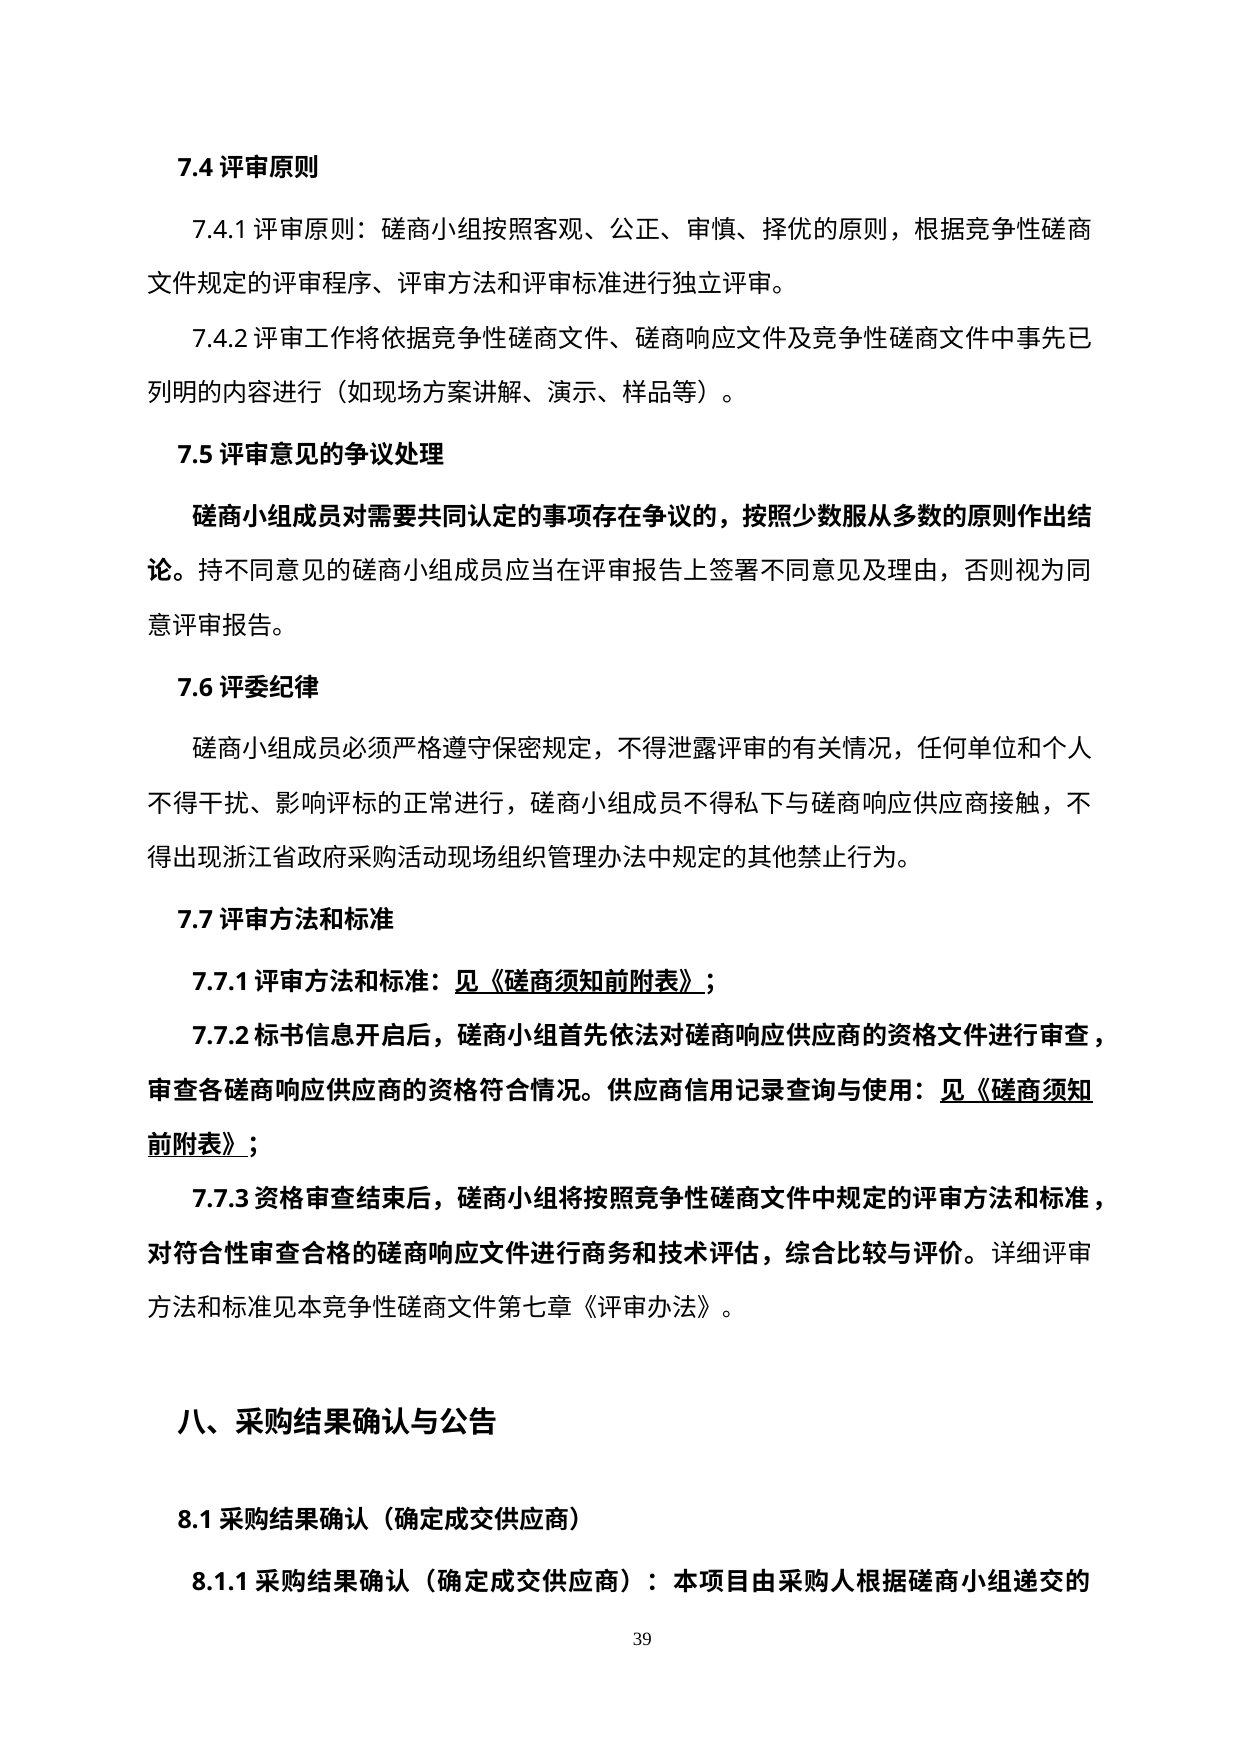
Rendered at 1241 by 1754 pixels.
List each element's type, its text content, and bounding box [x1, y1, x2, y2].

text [148, 1561, 1092, 1597]
text 7.7 评审方法和标准 [148, 899, 1092, 936]
text 7.7.2标书信息开启后，磋商小组首先依法对磋商响应供应商的资格文件进行审查，审查各磋商响应供应商的资格符合情况。供应商信用记录查询与使用：见《磋商须知前附表》； [148, 1016, 1092, 1161]
text 7.4 评审原则 [148, 148, 1092, 184]
text 7.4.2评审工作将依据竞争性磋商文件、磋商响应文件及竞争性磋商文件中事先已列明的内容进行（如现场方案讲解、演示、样品等）。 [148, 318, 1092, 409]
text 7.6 评委纪律 [148, 667, 1092, 703]
text 7.7.1评审方法和标准：见《磋商须知前附表》； [148, 961, 1092, 998]
text 7.5 评审意见的争议处理 [148, 434, 1092, 471]
text 7.4.1评审原则：磋商小组按照客观、公正、审慎、择优的原则，根据竞争性磋商文件规定的评审程序、评审方法和评审标准进行独立评审。 [148, 209, 1092, 300]
text 磋商小组成员必须严格遵守保密规定，不得泄露评审的有关情况，任何单位和个人不得干扰、影响评标的正常进行，磋商小组成员不得私下与磋商响应供应商接触，不得出现浙江省政府采购活动现场组织管理办法中规定的其他禁止行为。 [148, 729, 1092, 874]
text 磋商小组成员对需要共同认定的事项存在争议的，按照少数服从多数的原则作出结论。持不同意见的磋商小组成员应当在评审报告上签署不同意见及理由，否则视为同意评审报告。 [148, 496, 1092, 641]
text 八、采购结果确认与公告 [148, 1399, 1092, 1441]
text 7.7.3资格审查结束后，磋商小组将按照竞争性磋商文件中规定的评审方法和标准，对符合性审查合格的磋商响应文件进行商务和技术评估，综合比较与评价。详细评审方法和标准见本竞争性磋商文件第七章《评审办法》。 [148, 1179, 1092, 1324]
text 8.1 采购结果确认（确定成交供应商） [148, 1499, 1092, 1535]
